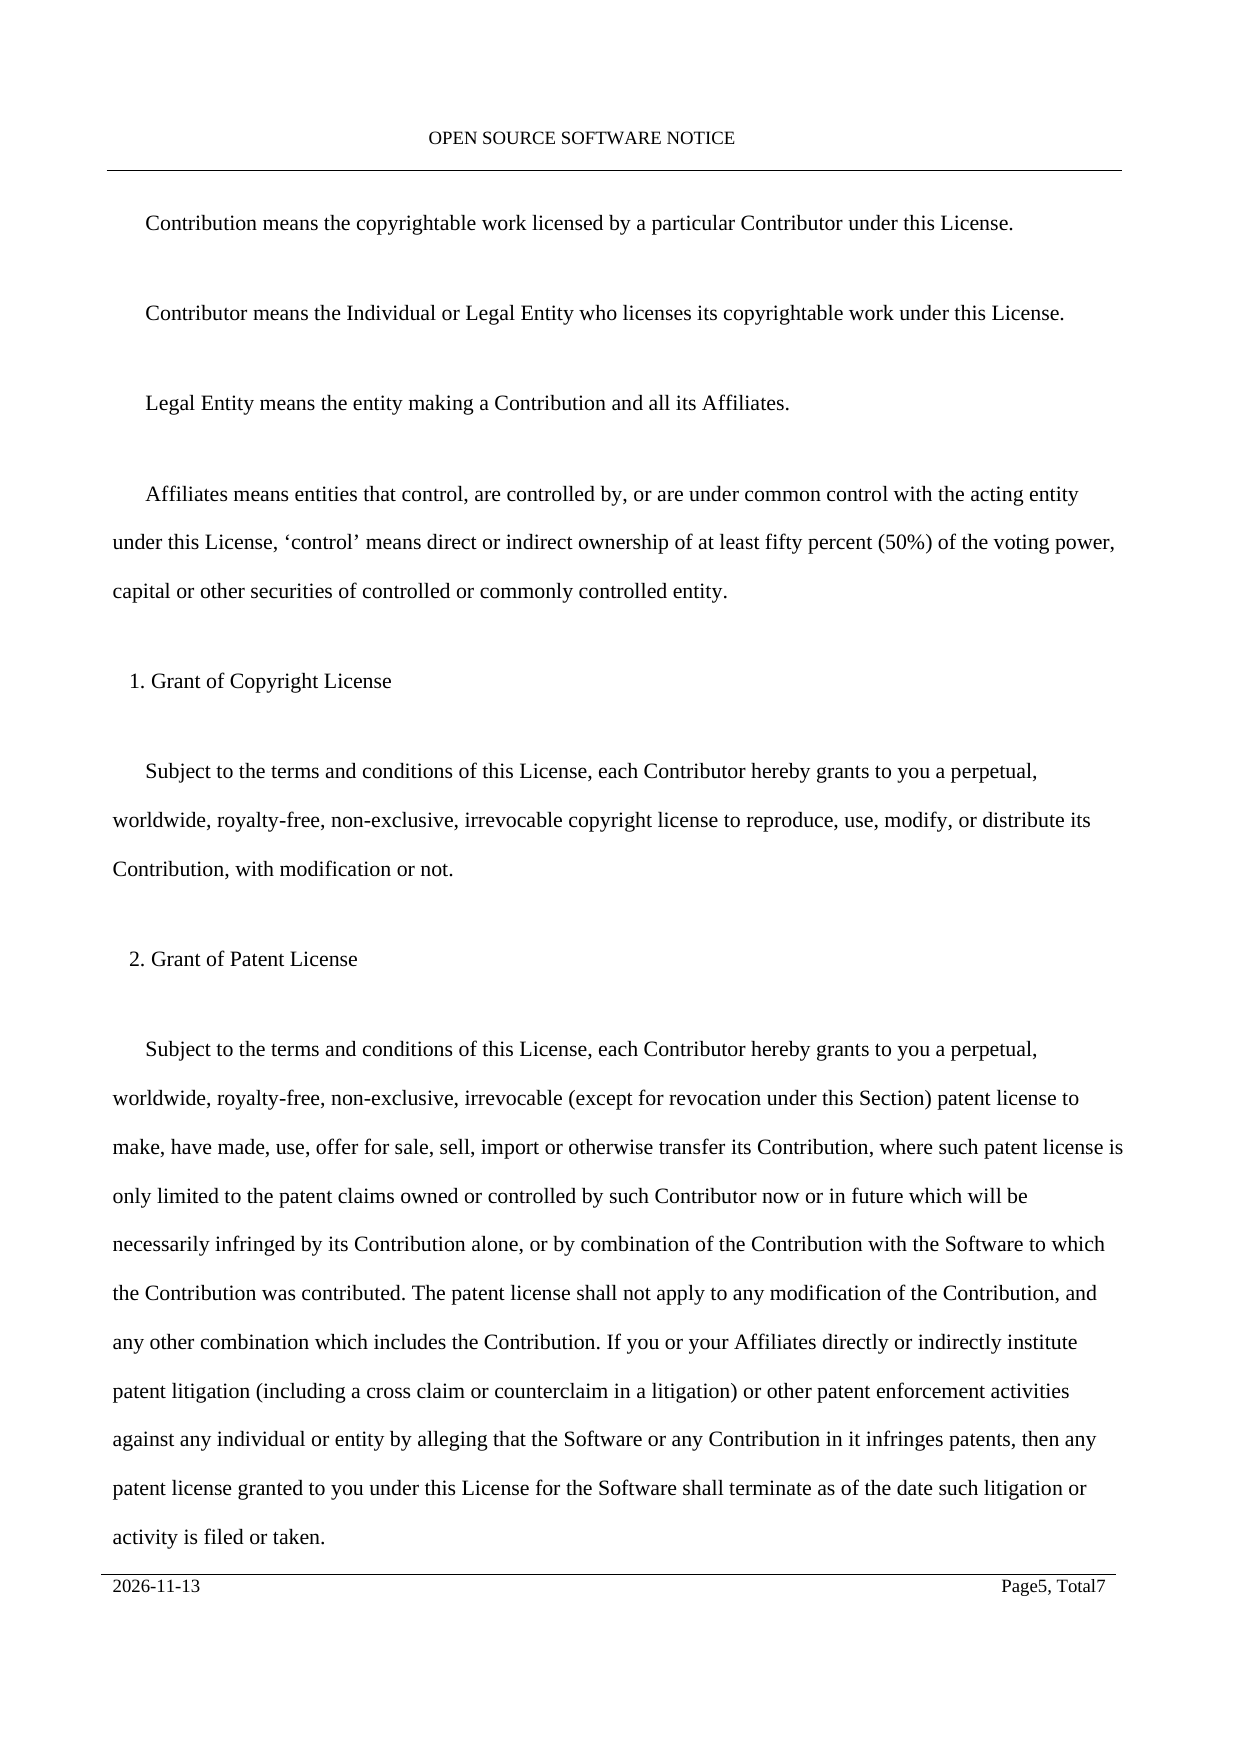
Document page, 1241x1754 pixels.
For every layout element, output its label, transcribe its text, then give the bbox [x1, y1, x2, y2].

text Affiliates means entities that control, are controlled by, or are under common control with the acting entity under this License, ‘control’ means direct or indirect ownership of at least fifty percent (50%) of the voting power, capital or other securities of controlled or commonly controlled entity. [112, 477, 1128, 607]
text 1. Grant of Copyright License [112, 665, 1128, 697]
text Subject to the terms and conditions of this License, each Contributor hereby grants to you a perpetual, worldwide, royalty-free, non-exclusive, irrevocable copyright license to reproduce, use, modify, or distribute its Contribution, with modification or not. [112, 755, 1128, 885]
text Legal Entity means the entity making a Contribution and all its Affiliates. [112, 387, 1128, 419]
text Contributor means the Individual or Legal Entity who licenses its copyrightable work under this License. [112, 297, 1128, 329]
text Subject to the terms and conditions of this License, each Contributor hereby grants to you a perpetual, worldwide, royalty-free, non-exclusive, irrevocable (except for revocation under this Section) patent license to make, have made, use, offer for sale, sell, import or otherwise transfer its Contribution, where such patent license is only limited to the patent claims owned or controlled by such Contributor now or in future which will be necessarily infringed by its Contribution alone, or by combination of the Contribution with the Software to which the Contribution was contributed. The patent license shall not apply to any modification of the Contribution, and any other combination which includes the Contribution. If you or your Affiliates directly or indirectly institute patent litigation (including a cross claim or counterclaim in a litigation) or other patent enforcement activities against any individual or entity by alleging that the Software or any Contribution in it infringes patents, then any patent license granted to you under this License for the Software shall terminate as of the date such litigation or activity is filed or taken. [112, 1033, 1128, 1553]
text Contribution means the copyrightable work licensed by a particular Contributor under this License. [112, 206, 1128, 239]
text 2. Grant of Patent License [112, 943, 1128, 975]
